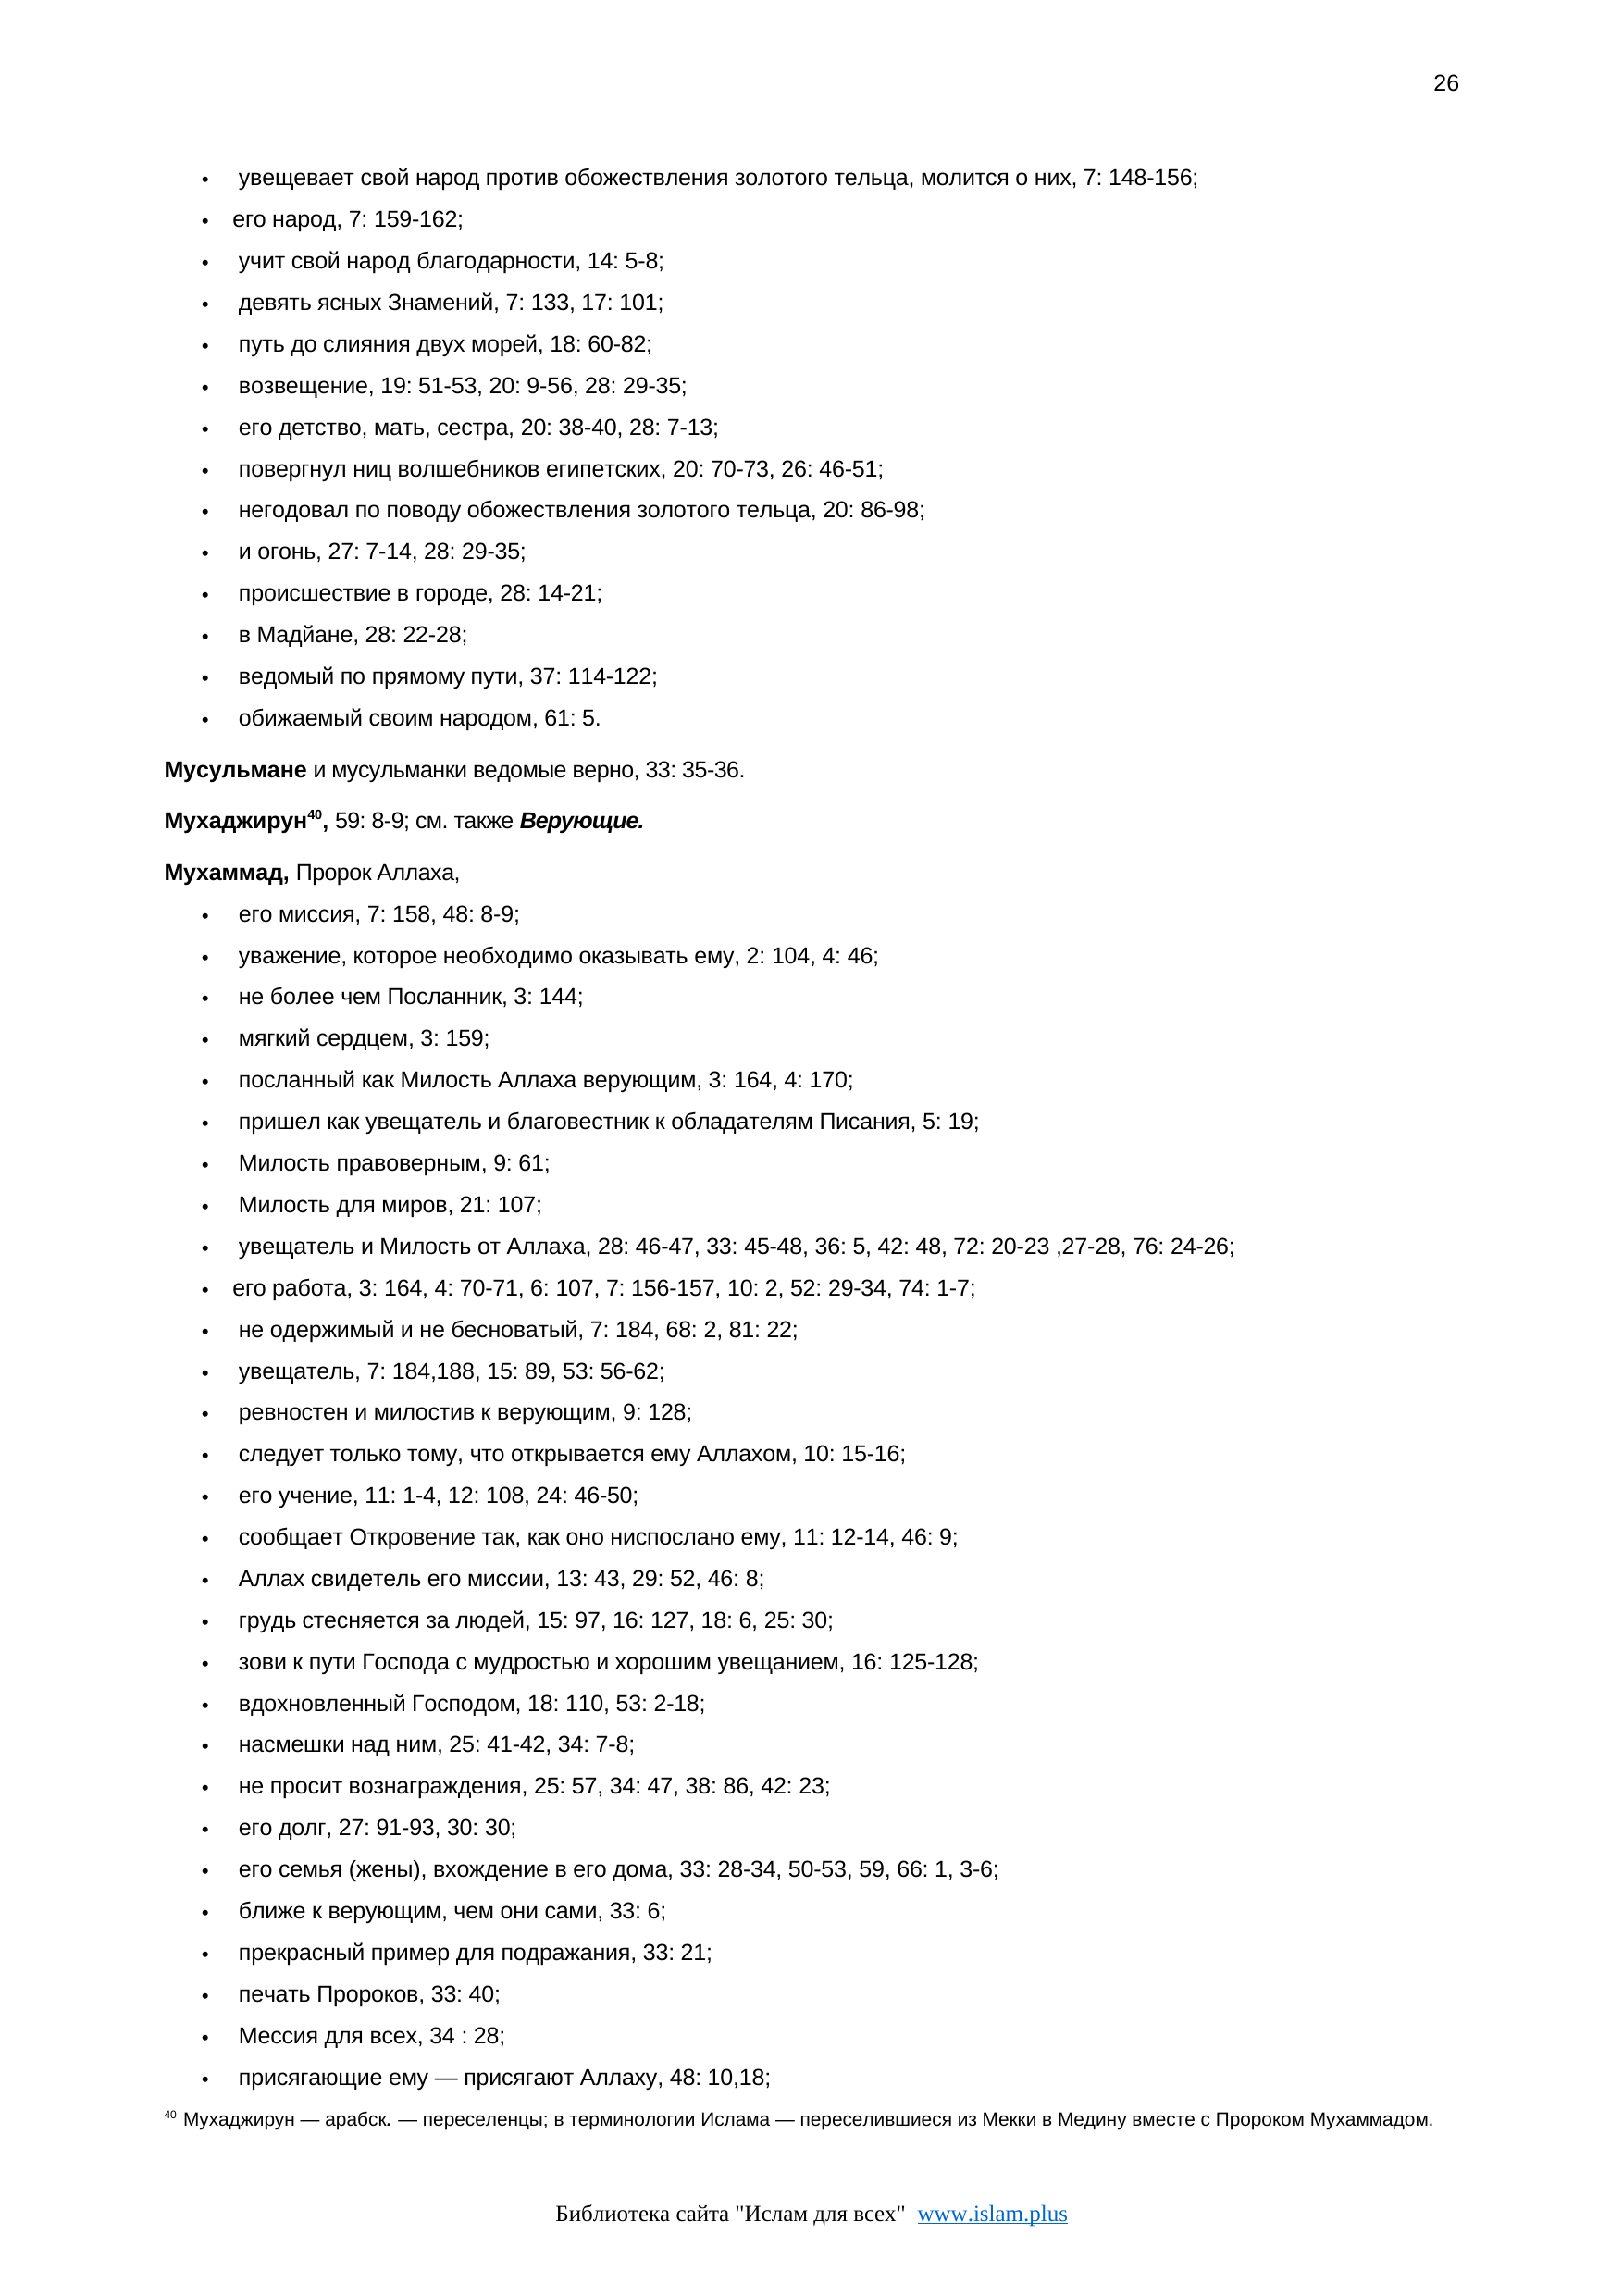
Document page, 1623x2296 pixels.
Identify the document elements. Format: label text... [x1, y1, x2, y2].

list его миссия, 7: 158, 48: 8-9; [202, 900, 1459, 926]
list его детство, мать, сестра, 20: 38-40, 28: 7-13; [202, 414, 1459, 440]
list повергнул ниц волшебников египетских, 20: 70-73, 26: 46-51; [202, 454, 1459, 481]
list Мессия для всех, 34 : 28; [202, 2022, 1459, 2048]
list возвещение, 19: 51-53, 20: 9-56, 28: 29-35; [202, 372, 1459, 398]
text Мухаджирун, 59: 8-9; см. также Верующие. [164, 807, 1394, 834]
list посланный как Милость Аллаха верующим, 3: 164, 4: 170; [202, 1066, 1459, 1093]
list в Мадйане, 28: 22-28; [202, 621, 1459, 648]
list печать Пророков, 33: 40; [202, 1980, 1459, 2007]
list учит свой народ благодарности, 14: 5-8; [202, 247, 1459, 274]
list не одержимый и не бесноватый, 7: 184, 68: 2, 81: 22; [202, 1316, 1459, 1342]
list грудь стесняется за людей, 15: 97, 16: 127, 18: 6, 25: 30; [202, 1607, 1459, 1632]
list прекрасный пример для подражания, 33: 21; [202, 1939, 1459, 1966]
list девять ясных Знамений, 7: 133, 17: 101; [202, 289, 1459, 316]
list происшествие в городе, 28: 14-21; [202, 579, 1459, 606]
list и огонь, 27: 7-14, 28: 29-35; [202, 538, 1459, 565]
text Мусульмане и мусульманки ведомые верно, 33: 35-36. [164, 755, 1394, 782]
list не более чем Посланник, 3: 144; [202, 983, 1459, 1010]
list его семья (жены), вхождение в его дома, 33: 28-34, 50-53, 59, 66: 1, 3-6; [202, 1855, 1459, 1882]
list его народ, 7: 159-162; [202, 205, 1459, 232]
list зови к пути Господа с мудростью и хорошим увещанием, 16: 125-128; [202, 1648, 1459, 1674]
list увещевает свой народ против обожествления золотого тельца, молится о них, 7: 148-156; [202, 164, 1459, 191]
list присягающие ему — присягают Аллаху, 48: 10,18; [202, 2064, 1459, 2090]
list сообщает Откровение так, как оно ниспослано ему, 11: 12-14, 46: 9; [202, 1523, 1459, 1550]
list увещатель и Милость от Аллаха, 28: 46-47, 33: 45-48, 36: 5, 42: 48, 72: 20-23 ,27-28, 76: 24-26; [202, 1233, 1459, 1260]
list путь до слияния двух морей, 18: 60-82; [202, 330, 1459, 357]
list ведомый по прямому пути, 37: 114-122; [202, 663, 1459, 689]
list ближе к верующим, чем они сами, 33: 6; [202, 1897, 1459, 1924]
list обижаемый своим народом, 61: 5. [202, 704, 1459, 730]
list насмешки над ним, 25: 41-42, 34: 7-8; [202, 1731, 1459, 1757]
list его учение, 11: 1-4, 12: 108, 24: 46-50; [202, 1482, 1459, 1508]
list увещатель, 7: 184,188, 15: 89, 53: 56-62; [202, 1357, 1459, 1384]
list Милость правоверным, 9: 61; [202, 1149, 1459, 1176]
list его работа, 3: 164, 4: 70-71, 6: 107, 7: 156-157, 10: 2, 52: 29-34, 74: 1-7; [202, 1274, 1459, 1300]
list ревностен и милостив к верующим, 9: 128; [202, 1398, 1459, 1425]
list Милость для миров, 21: 107; [202, 1191, 1459, 1218]
list Аллах свидетель его миссии, 13: 43, 29: 52, 46: 8; [202, 1565, 1459, 1592]
list не просит вознаграждения, 25: 57, 34: 47, 38: 86, 42: 23; [202, 1772, 1459, 1799]
text Мухаммад, Пророк Аллаха, [164, 859, 1459, 885]
list уважение, которое необходимо оказывать ему, 2: 104, 4: 46; [202, 941, 1459, 968]
list следует только тому, что открывается ему Аллахом, 10: 15-16; [202, 1440, 1459, 1467]
list вдохновленный Господом, 18: 110, 53: 2-18; [202, 1690, 1459, 1716]
list его долг, 27: 91-93, 30: 30; [202, 1814, 1459, 1841]
list пришел как увещатель и благовестник к обладателям Писания, 5: 19; [202, 1108, 1459, 1135]
list мягкий сердцем, 3: 159; [202, 1024, 1459, 1051]
list негодовал по поводу обожествления золотого тельца, 20: 86-98; [202, 496, 1459, 523]
